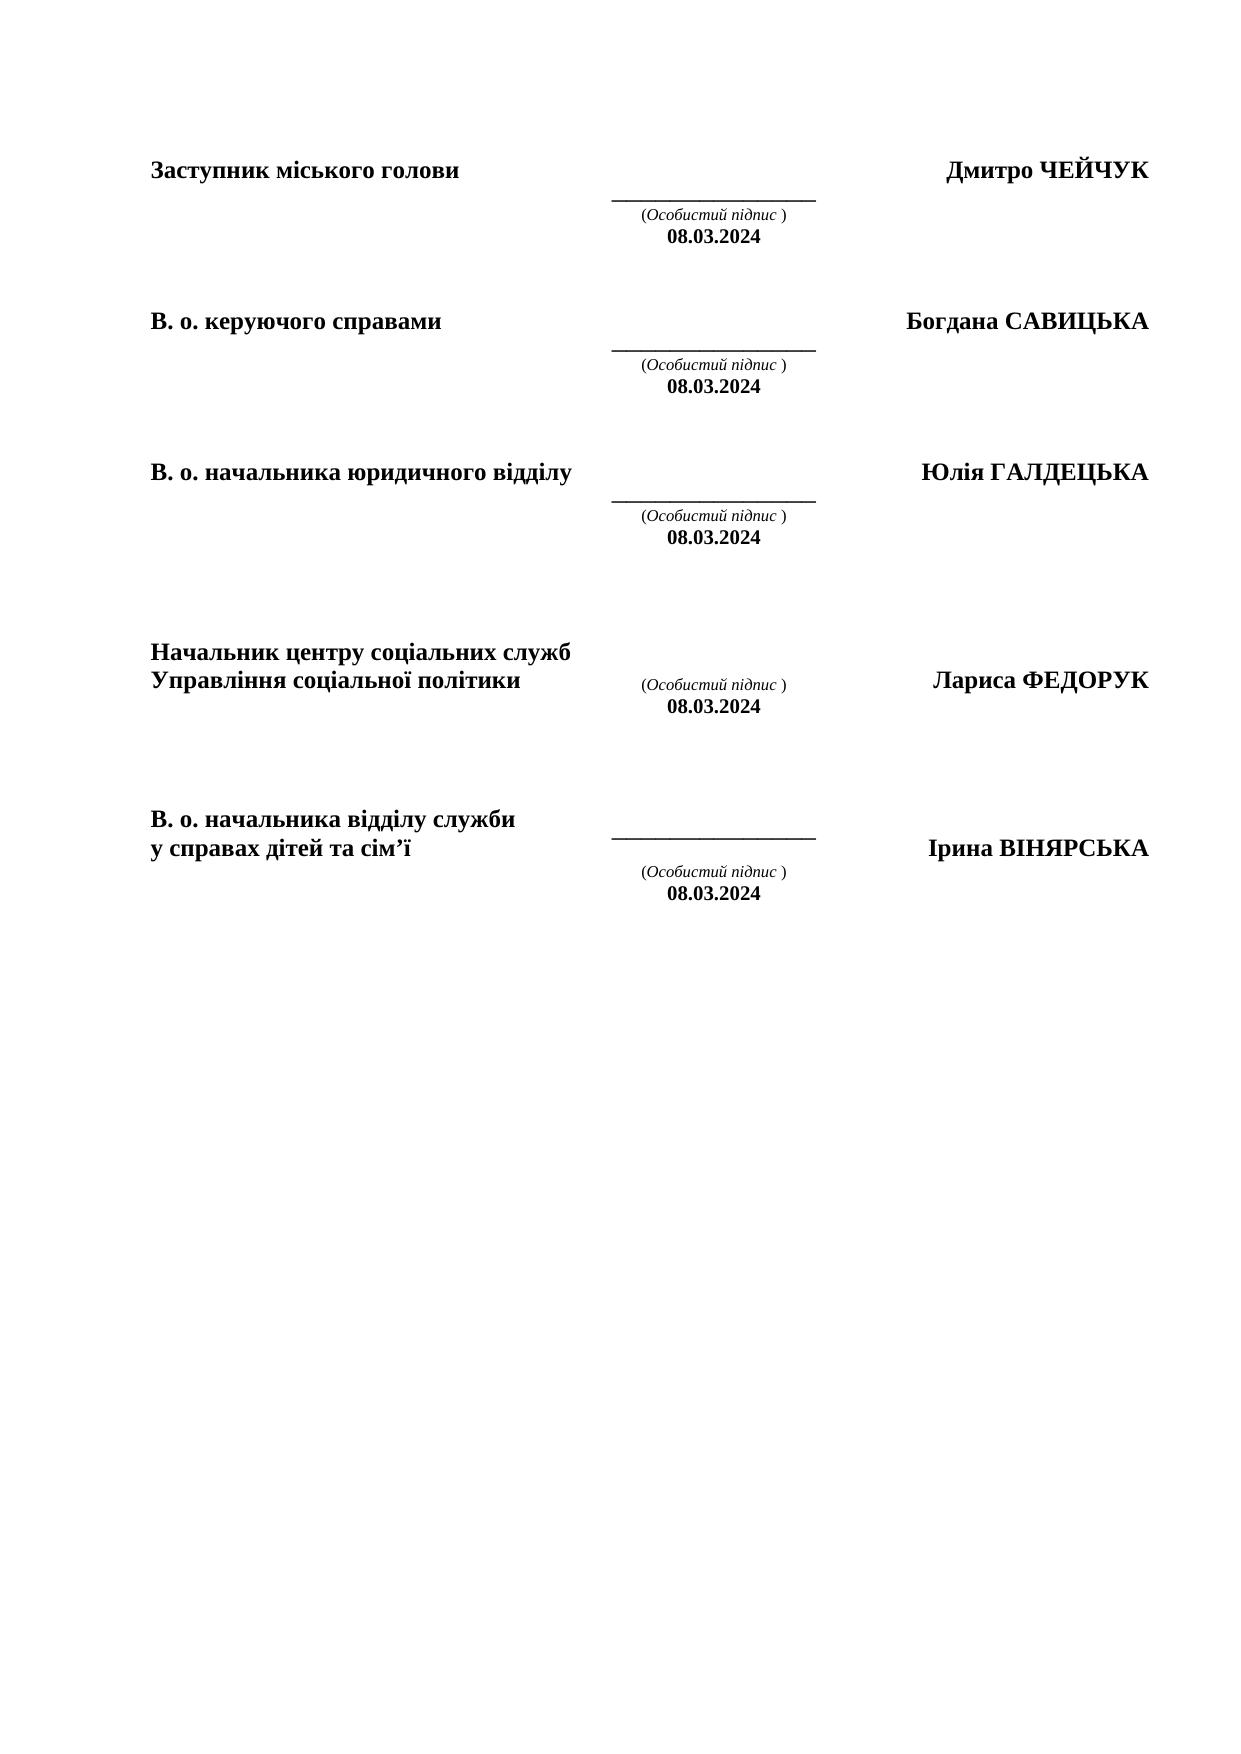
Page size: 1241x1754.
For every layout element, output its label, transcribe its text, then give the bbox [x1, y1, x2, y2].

table_cell (Особистий підпис ) 08.03.2024 [596, 608, 831, 776]
table_cell Юлія ГАЛДЕЦЬКА [831, 457, 1160, 608]
table_cell Начальник центру соціальних служб Управління соціальної політики [139, 608, 596, 776]
table_cell ______________ (Особистий підпис ) 08.03.2024 [596, 306, 831, 457]
table_cell ______________ (Особистий підпис ) 08.03.2024 [596, 457, 831, 608]
table_cell Лариса ФЕДОРУК [831, 608, 1160, 776]
table_cell В. о. керуючого справами [139, 306, 596, 457]
table_cell Богдана САВИЦЬКА [831, 306, 1160, 457]
table_cell ______________ (Особистий підпис ) 08.03.2024 [596, 776, 831, 963]
table_header ______________ (Особистий підпис ) 08.03.2024 [596, 156, 831, 306]
table_header Дмитро ЧЕЙЧУК [831, 156, 1160, 306]
table_cell В. о. начальника відділу служби у справах дітей та сім’ї [139, 776, 596, 963]
table_cell Ірина ВІНЯРСЬКА [831, 776, 1160, 963]
table_header Заступник міського голови [139, 156, 596, 306]
table_cell В. о. начальника юридичного відділу [139, 457, 596, 608]
